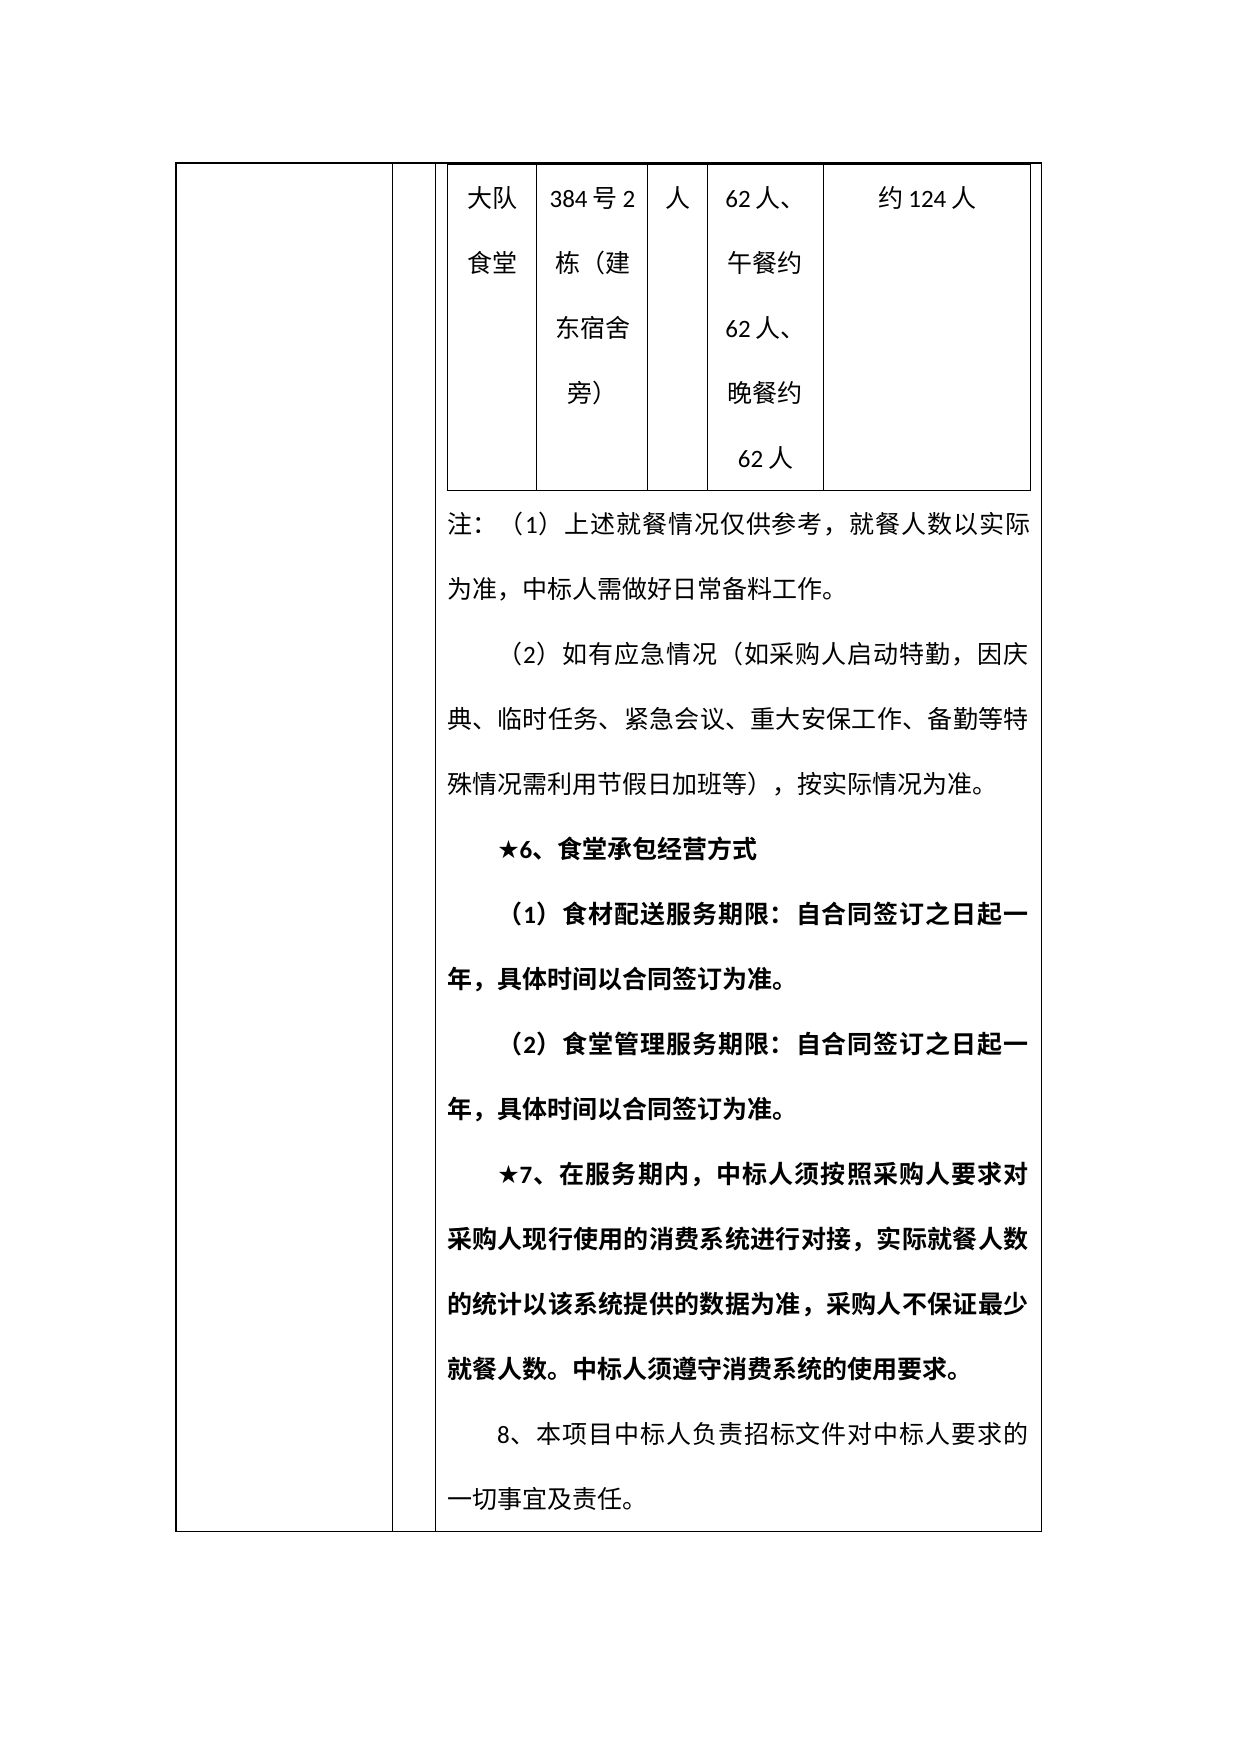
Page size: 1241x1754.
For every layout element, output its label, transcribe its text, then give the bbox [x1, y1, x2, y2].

table_cell [177, 164, 392, 1531]
table_cell 1 [393, 164, 435, 1531]
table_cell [436, 164, 1041, 1531]
